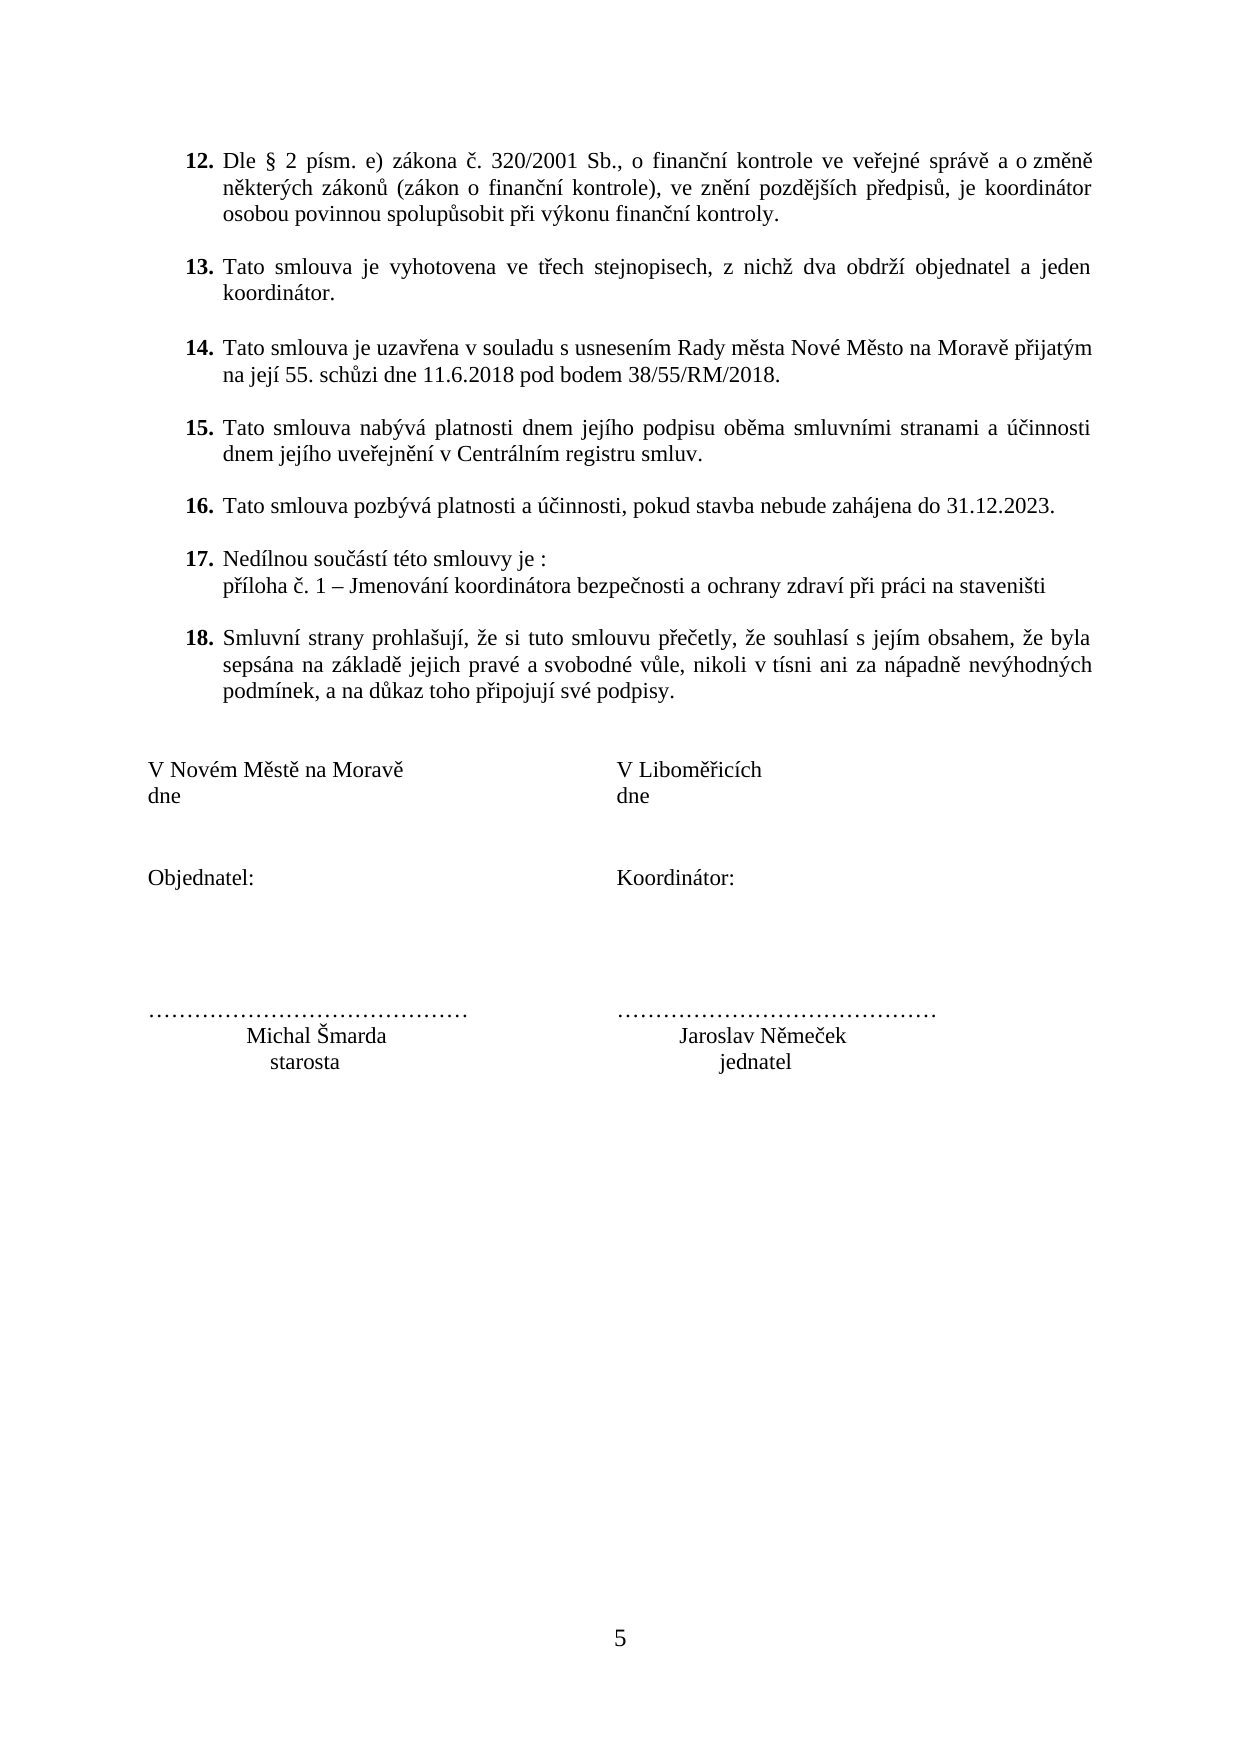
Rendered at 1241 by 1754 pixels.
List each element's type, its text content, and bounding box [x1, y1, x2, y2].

list Tato smlouva je uzavřena v souladu s usnesením Rady města Nové Město na Moravě přijatým na její 55. schůzi dne 11.6.2018 pod bodem 38/55/RM/2018. [185, 334, 1093, 387]
list Tato smlouva nabývá platnosti dnem jejího podpisu oběma smluvními stranami a účinnosti dnem jejího uveřejnění v Centrálním registru smluv. [185, 413, 1093, 466]
text příloha č. 1 – Jmenování koordinátora bezpečnosti a ochrany zdraví při práci na staveništi [223, 572, 1093, 598]
text …………………………………… …………………………………… [148, 996, 1093, 1022]
text V Novém Městě na Moravě V Liboměřicích [148, 756, 1093, 782]
list Nedílnou součástí této smlouvy je : [185, 545, 1093, 572]
text Michal Šmarda Jaroslav Němeček [148, 1022, 1093, 1048]
list Tato smlouva je vyhotovena ve třech stejnopisech, z nichž dva obdrží objednatel a jeden koordinátor. [185, 253, 1093, 306]
text dne dne [148, 782, 1093, 809]
list Smluvní strany prohlašují, že si tuto smlouvu přečetly, že souhlasí s jejím obsahem, že byla sepsána na základě jejich pravé a svobodné vůle, nikoli v tísni ani za nápadně nevýhodných podmínek, a na důkaz toho připojují své podpisy. [185, 624, 1093, 703]
text Objednatel: Koordinátor: [148, 864, 1093, 890]
list Dle § 2 písm. e) zákona č. 320/2001 Sb., o finanční kontrole ve veřejné správě a o změně některých zákonů (zákon o finanční kontrole), ve znění pozdějších předpisů, je koordinátor osobou povinnou spolupůsobit při výkonu finanční kontroly. [185, 148, 1093, 227]
list Tato smlouva pozbývá platnosti a účinnosti, pokud stavba nebude zahájena do 31.12.2023. [185, 493, 1093, 519]
text starosta jednatel [148, 1048, 1093, 1075]
